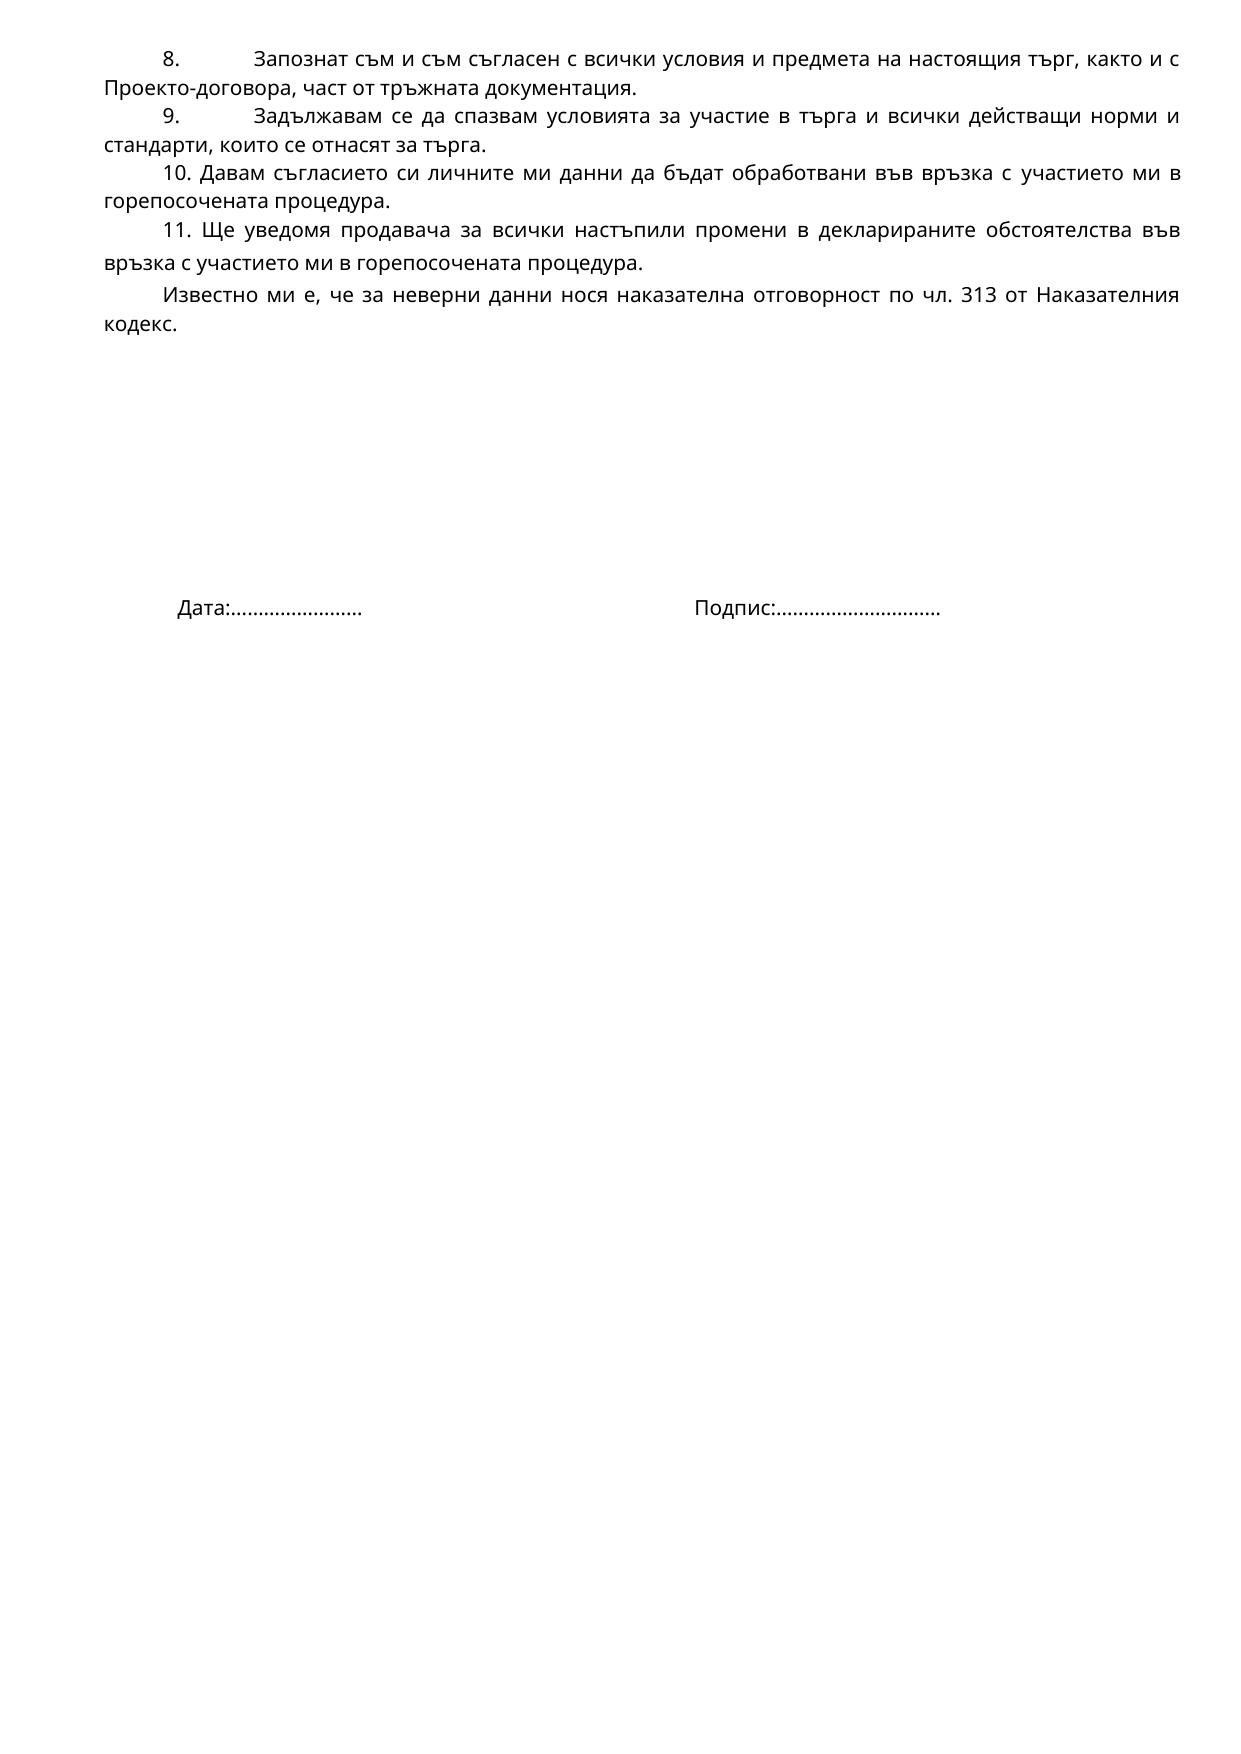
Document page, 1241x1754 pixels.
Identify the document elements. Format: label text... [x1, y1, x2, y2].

text 11. Ще уведомя продавача за всички настъпили промени в декларираните обстоятелства във връзка с участието ми в горепосочената процедура. [103, 215, 1181, 276]
text Дата:…………………… Подпис:………………………… [103, 593, 1181, 621]
list Задължавам се да спазвам условията за участие в търга и всички действащи норми и стандарти, които се отнасят за търга. [103, 101, 1181, 158]
text 10. Давам съгласието си личните ми данни да бъдат обработвани във връзка с участието ми в горепосочената процедура. [103, 158, 1181, 215]
list Запознат съм и съм съгласен с всички условия и предмета на настоящия търг, както и с Проекто-договора, част от тръжната документация. [103, 44, 1181, 101]
text Известно ми е, че за неверни данни нося наказателна отговорност по чл. 313 от Наказателния кодекс. [103, 280, 1181, 337]
